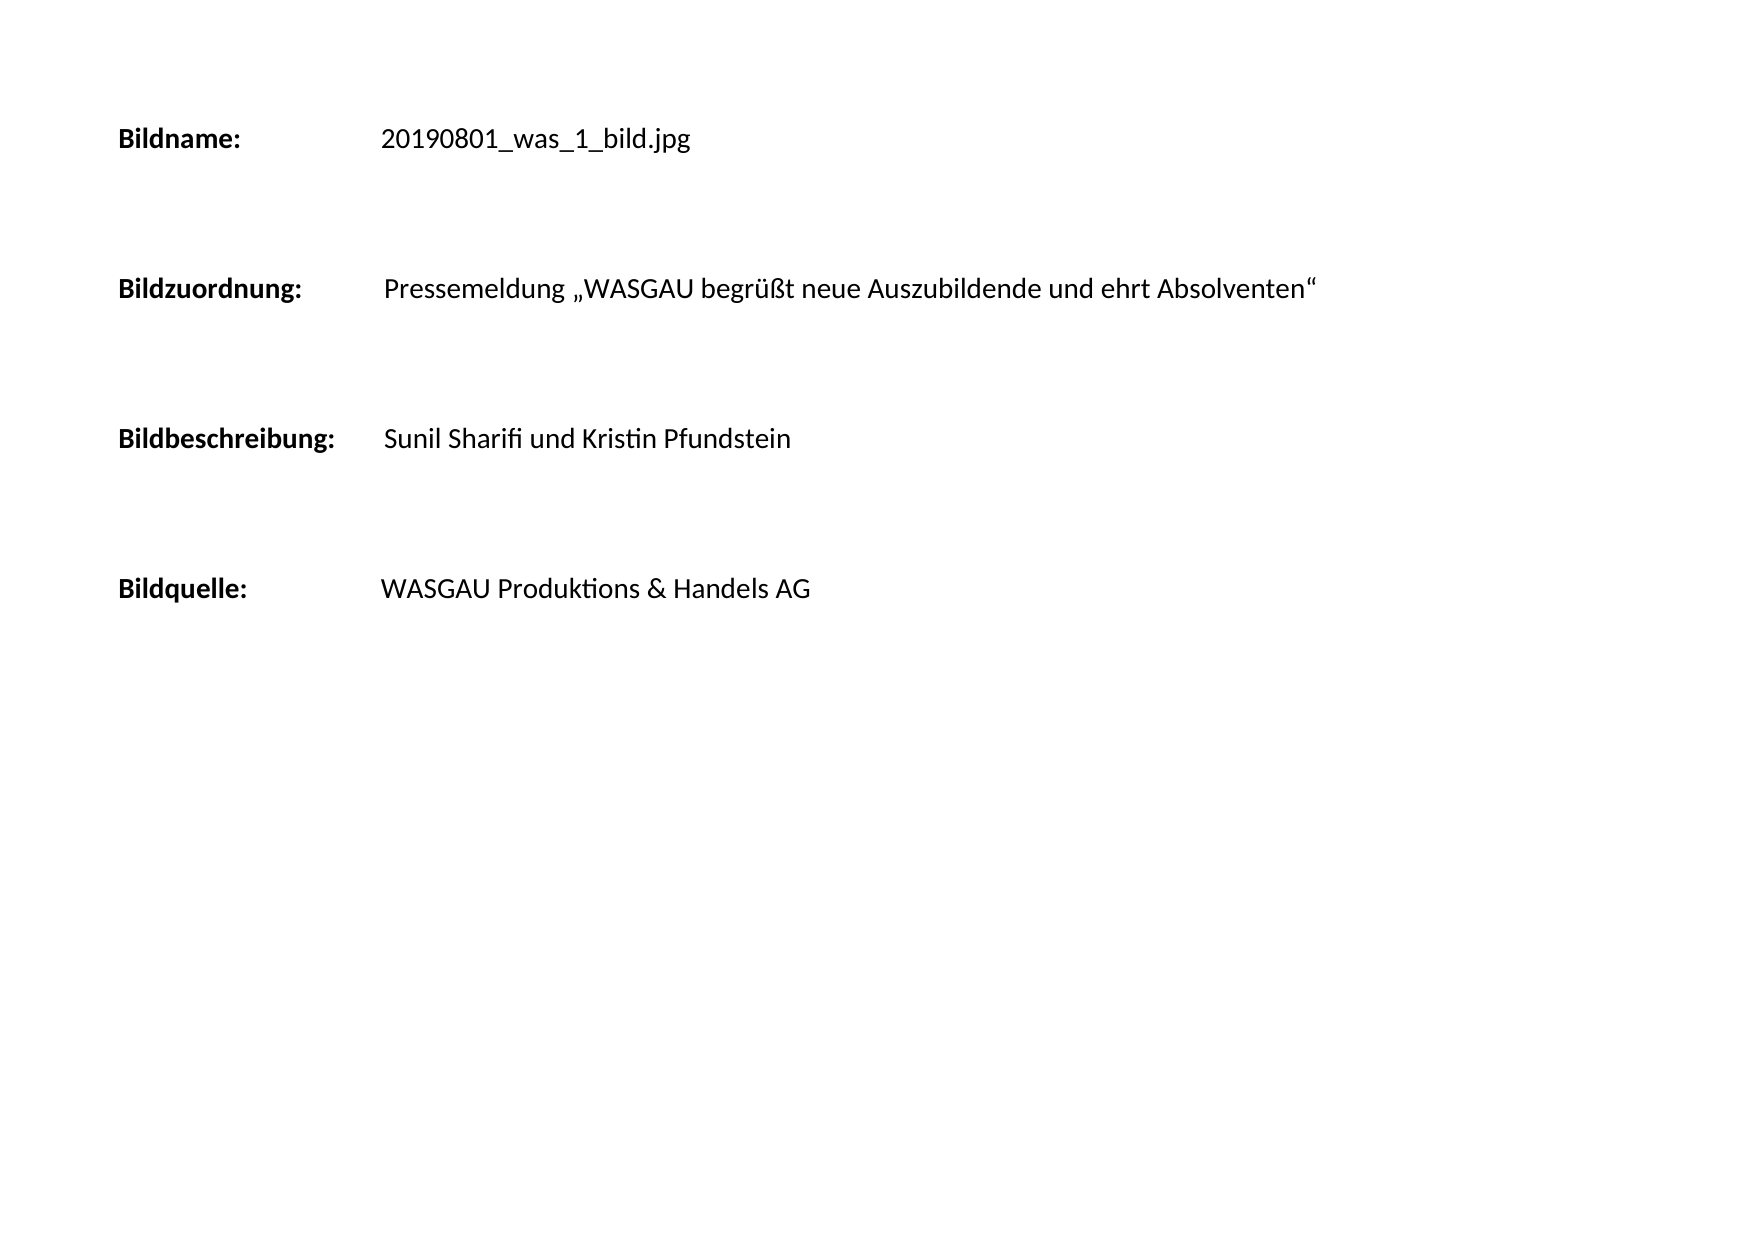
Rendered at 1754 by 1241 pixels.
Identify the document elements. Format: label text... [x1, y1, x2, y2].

text Bildname: 20190801_was_1_bild.jpg [118, 118, 1636, 156]
text Bildbeschreibung: Sunil Sharifi und Kristin Pfundstein [118, 418, 1636, 456]
text Bildquelle: WASGAU Produktions & Handels AG [118, 568, 1636, 606]
text Bildzuordnung: Pressemeldung „WASGAU begrüßt neue Auszubildende und ehrt Absolventen“ [118, 268, 1636, 306]
